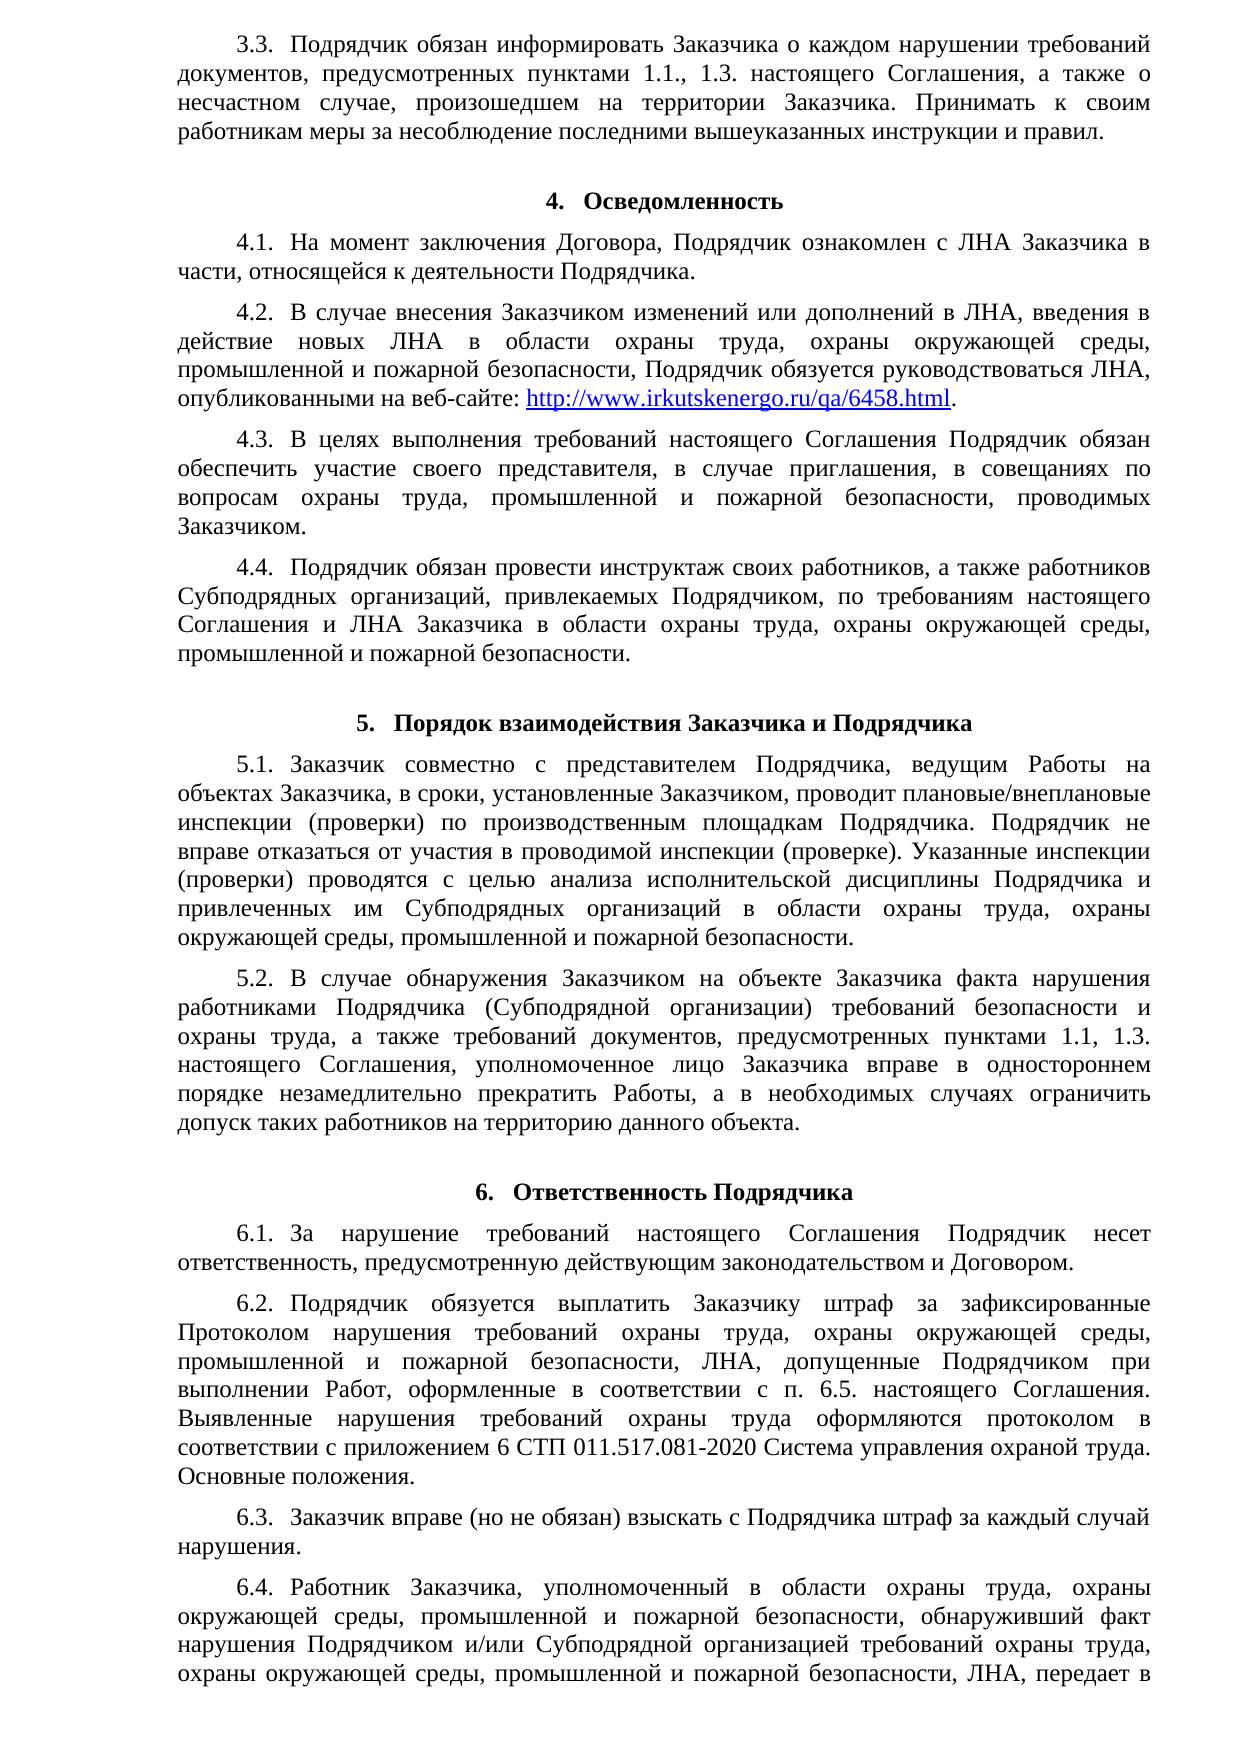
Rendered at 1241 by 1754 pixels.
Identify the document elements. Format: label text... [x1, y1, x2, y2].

list В случае обнаружения Заказчиком на объекте Заказчика факта нарушения работниками Подрядчика (Субподрядной организации) требований безопасности и охраны труда, а также требований документов, предусмотренных пунктами 1.1, 1.3. настоящего Соглашения, уполномоченное лицо Заказчика вправе в одностороннем порядке незамедлительно прекратить Работы, а в необходимых случаях ограничить допуск таких работников на территорию данного объекта. [177, 963, 1152, 1136]
list Порядок взаимодействия Заказчика и Подрядчика [177, 708, 1152, 737]
list Осведомленность [177, 186, 1152, 214]
list За нарушение требований настоящего Соглашения Подрядчик несет ответственность, предусмотренную действующим законодательством и Договором. [177, 1218, 1152, 1276]
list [177, 1572, 1152, 1687]
list Подрядчик обязан провести инструктаж своих работников, а также работников Субподрядных организаций, привлекаемых Подрядчиком, по требованиям настоящего Соглашения и ЛНА Заказчика в области охраны труда, охраны окружающей среды, промышленной и пожарной безопасности. [177, 552, 1152, 667]
list В случае внесения Заказчиком изменений или дополнений в ЛНА, введения в действие новых ЛНА в области охраны труда, охраны окружающей среды, промышленной и пожарной безопасности, Подрядчик обязуется руководствоваться ЛНА, опубликованными на веб-сайте: http://www.irkutskenergo.ru/qa/6458.html. [177, 297, 1152, 412]
list На момент заключения Договора, Подрядчик ознакомлен с ЛНА Заказчика в части, относящейся к деятельности Подрядчика. [177, 227, 1152, 284]
list В целях выполнения требований настоящего Соглашения Подрядчик обязан обеспечить участие своего представителя, в случае приглашения, в совещаниях по вопросам охраны труда, промышленной и пожарной безопасности, проводимых Заказчиком. [177, 424, 1152, 539]
list Заказчик совместно с представителем Подрядчика, ведущим Работы на объектах Заказчика, в сроки, установленные Заказчиком, проводит плановые/внеплановые инспекции (проверки) по производственным площадкам Подрядчика. Подрядчик не вправе отказаться от участия в проводимой инспекции (проверке). Указанные инспекции (проверки) проводятся с целью анализа исполнительской дисциплины Подрядчика и привлеченных им Субподрядных организаций в области охраны труда, охраны окружающей среды, промышленной и пожарной безопасности. [177, 749, 1152, 951]
list Подрядчик обязан информировать Заказчика о каждом нарушении требований документов, предусмотренных пунктами 1.1., 1.3. настоящего Соглашения, а также о несчастном случае, произошедшем на территории Заказчика. Принимать к своим работникам меры за несоблюдение последними вышеуказанных инструкции и правил. [177, 29, 1152, 144]
list Заказчик вправе (но не обязан) взыскать с Подрядчика штраф за каждый случай нарушения. [177, 1502, 1152, 1559]
list Подрядчик обязуется выплатить Заказчику штраф за зафиксированные Протоколом нарушения требований охраны труда, охраны окружающей среды, промышленной и пожарной безопасности, ЛНА, допущенные Подрядчиком при выполнении Работ, оформленные в соответствии с п. 6.5. настоящего Соглашения. Выявленные нарушения требований охраны труда оформляются протоколом в соответствии с приложением 6 СТП 011.517.081-2020 Система управления охраной труда. Основные положения. [177, 1288, 1152, 1489]
list Ответственность Подрядчика [177, 1177, 1152, 1206]
